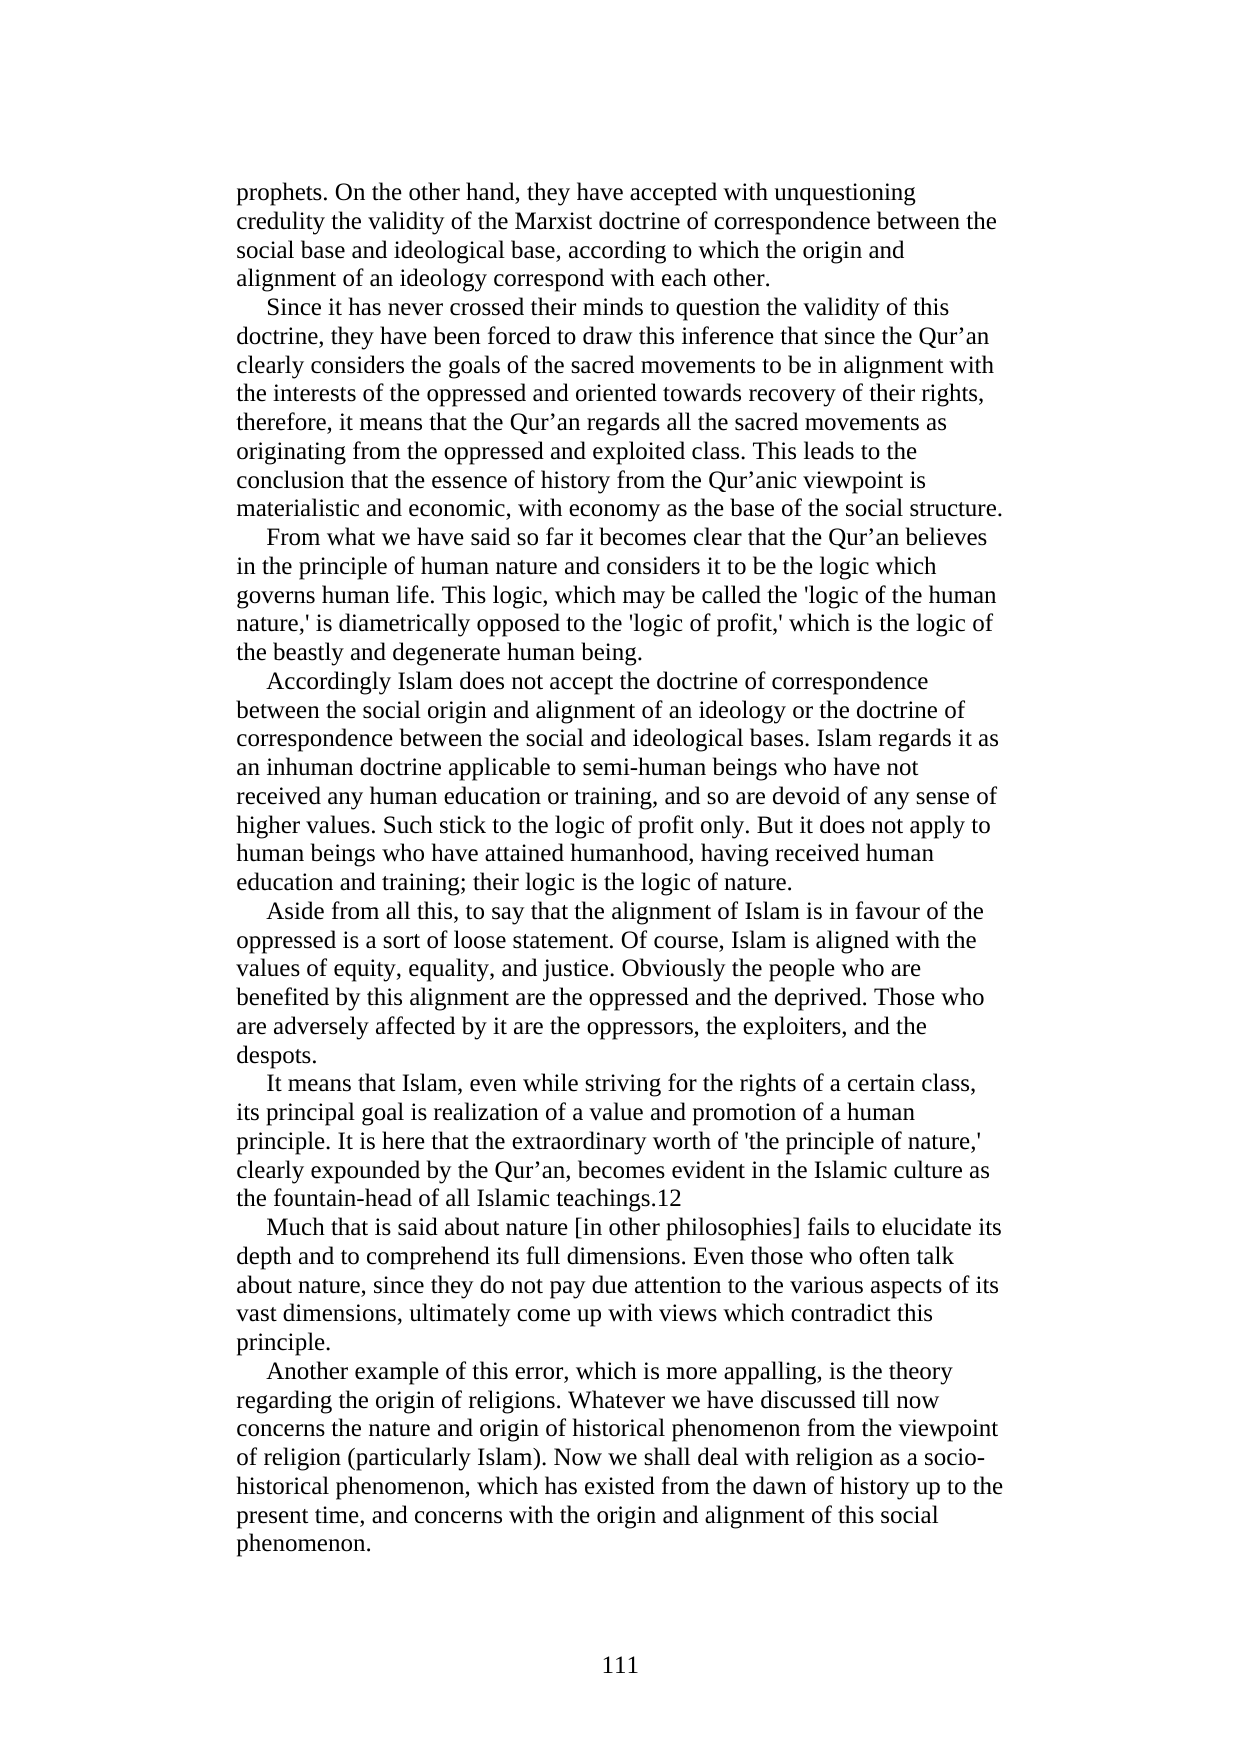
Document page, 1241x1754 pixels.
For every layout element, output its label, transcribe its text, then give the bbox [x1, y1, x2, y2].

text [236, 177, 1004, 292]
text Accordingly Islam does not accept the doctrine of correspondence between the social origin and alignment of an ideology or the doctrine of correspondence between the social and ideological bases. Islam regards it as an inhuman doctrine applicable to semi-human beings who have not received any human education or training, and so are devoid of any sense of higher values. Such stick to the logic of profit only. But it does not apply to human beings who have attained humanhood, having received human education and training; their logic is the logic of nature. [236, 666, 1004, 896]
text From what we have said so far it becomes clear that the Qur’an believes in the principle of human nature and considers it to be the logic which governs human life. This logic, which may be called the 'logic of the human nature,' is diametrically opposed to the 'logic of profit,' which is the logic of the beastly and degenerate human being. [236, 522, 1004, 666]
text Much that is said about nature [in other philosophies] fails to elucidate its depth and to comprehend its full dimensions. Even those who often talk about nature, since they do not pay due attention to the various aspects of its vast dimensions, ultimately come up with views which contradict this principle. [236, 1212, 1004, 1356]
text Since it has never crossed their minds to question the validity of this doctrine, they have been forced to draw this inference that since the Qur’an clearly considers the goals of the sacred movements to be in alignment with the interests of the oppressed and oriented towards recovery of their rights, therefore, it means that the Qur’an regards all the sacred movements as originating from the oppressed and exploited class. This leads to the conclusion that the essence of history from the Qur’anic viewpoint is materialistic and economic, with economy as the base of the social structure. [236, 292, 1004, 522]
text It means that Islam, even while striving for the rights of a certain class, its principal goal is realization of a value and promotion of a human principle. It is here that the extraordinary worth of 'the principle of nature,' clearly expounded by the Qur’an, becomes evident in the Islamic culture as the fountain-head of all Islamic teachings.12 [236, 1068, 1004, 1212]
text Aside from all this, to say that the alignment of Islam is in favour of the oppressed is a sort of loose statement. Of course, Islam is aligned with the values of equity, equality, and justice. Obviously the people who are benefited by this alignment are the oppressed and the deprived. Those who are adversely affected by it are the oppressors, the exploiters, and the despots. [236, 896, 1004, 1068]
text Another example of this error, which is more appalling, is the theory regarding the origin of religions. Whatever we have discussed till now concerns the nature and origin of historical phenomenon from the viewpoint of religion (particularly Islam). Now we shall deal with religion as a socio-historical phenomenon, which has existed from the dawn of history up to the present time, and concerns with the origin and alignment of this social phenomenon. [236, 1356, 1004, 1557]
